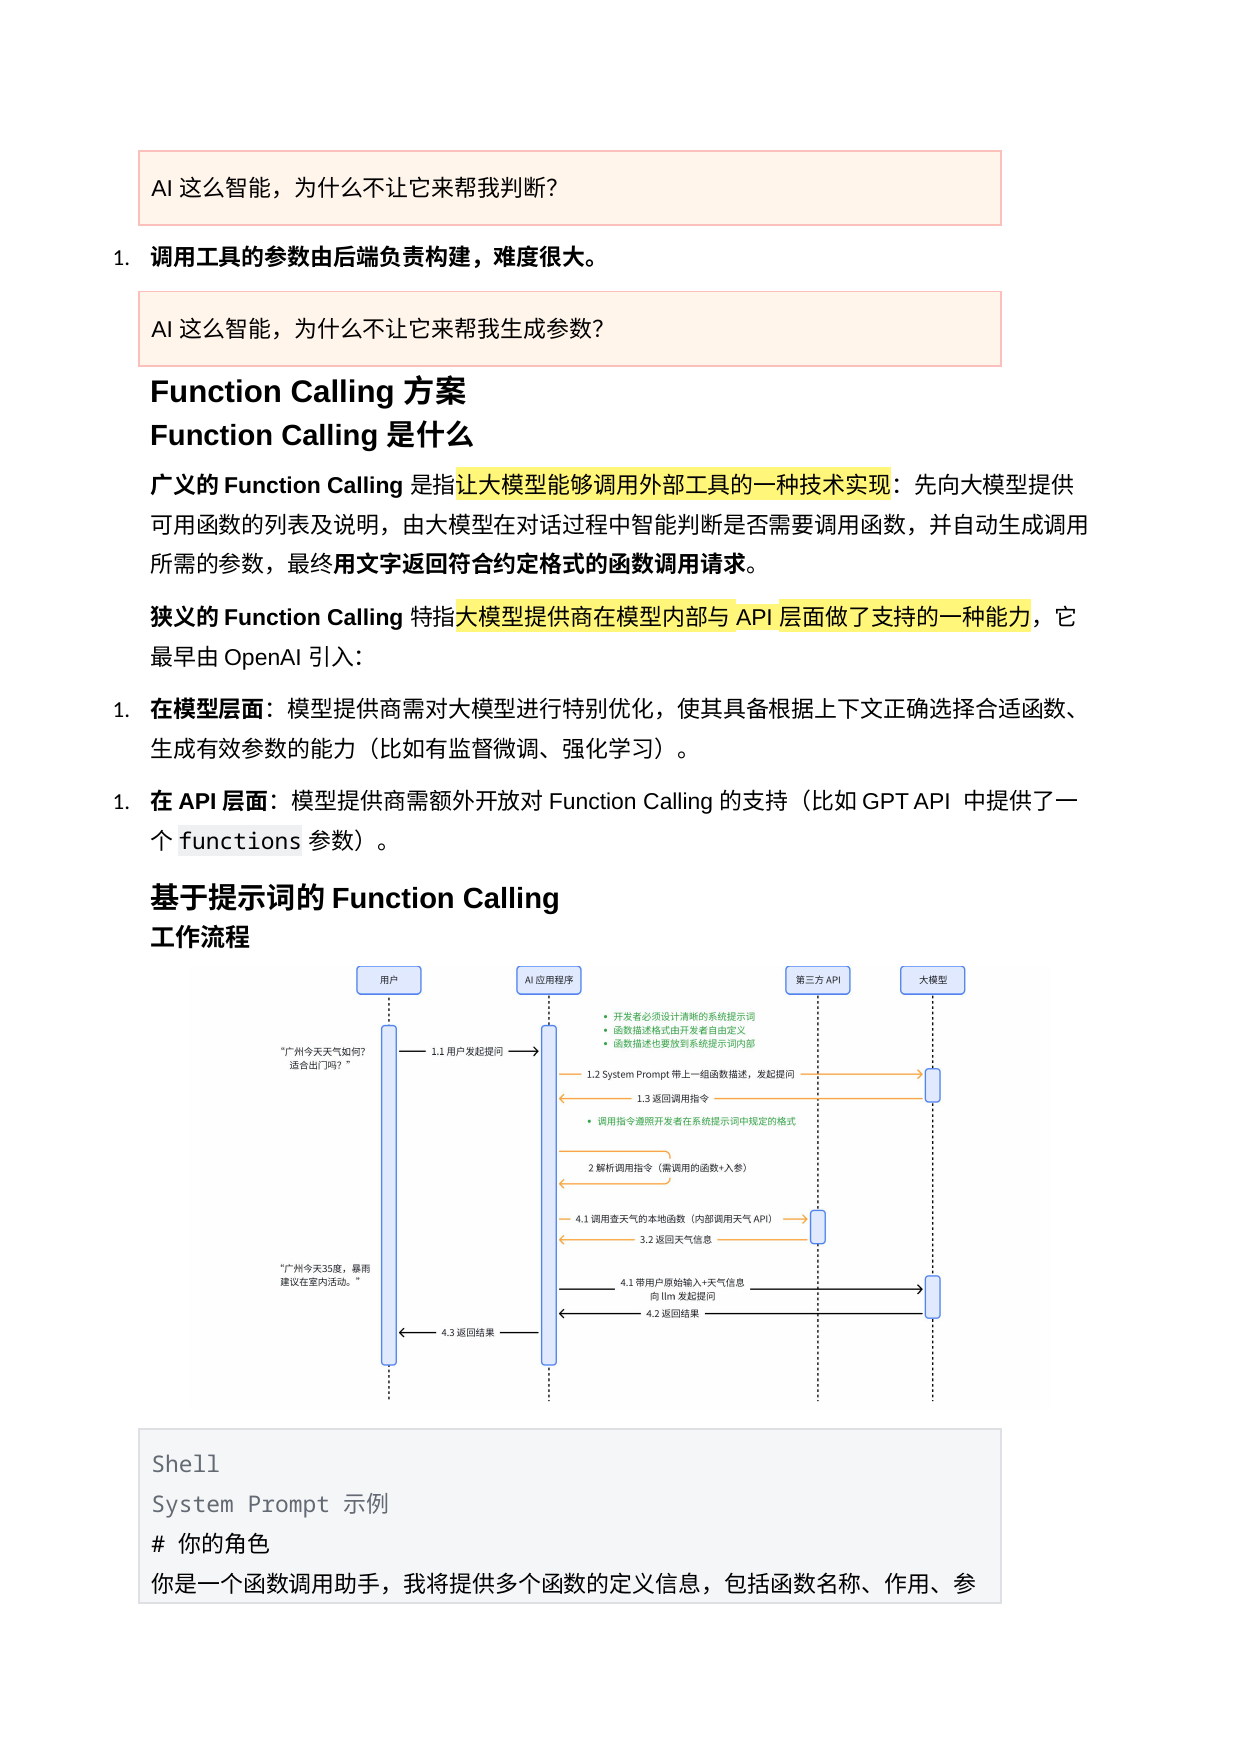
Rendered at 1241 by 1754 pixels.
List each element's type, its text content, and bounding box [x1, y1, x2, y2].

text 广义的 Function Calling 是指让大模型能够调用外部工具的一种技术实现：先向大模型提供可用函数的列表及说明，由大模型在对话过程中智能判断是否需要调用函数，并自动生成调用所需的参数，最终用文字返回符合约定格式的函数调用请求。 [150, 467, 1090, 579]
list 调用工具的参数由后端负责构建，难度很大。 [112, 238, 1090, 272]
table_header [140, 1430, 1000, 1602]
table_header AI 这么智能，为什么不让它来帮我生成参数？ [140, 292, 1000, 365]
text 狭义的 Function Calling 特指大模型提供商在模型内部与 API 层面做了支持的一种能力，它最早由 OpenAI 引入： [150, 598, 1090, 672]
picture [188, 966, 1052, 1410]
table_header AI 这么智能，为什么不让它来帮我判断？ [140, 152, 1000, 224]
list 在 API 层面：模型提供商需额外开放对 Function Calling 的支持（比如 GPT API 中提供了一个 functions 参数）。 [112, 783, 1090, 856]
list 在模型层面：模型提供商需对大模型进行特别优化，使其具备根据上下文正确选择合适函数、生成有效参数的能力（比如有监督微调、强化学习）。 [112, 691, 1090, 764]
